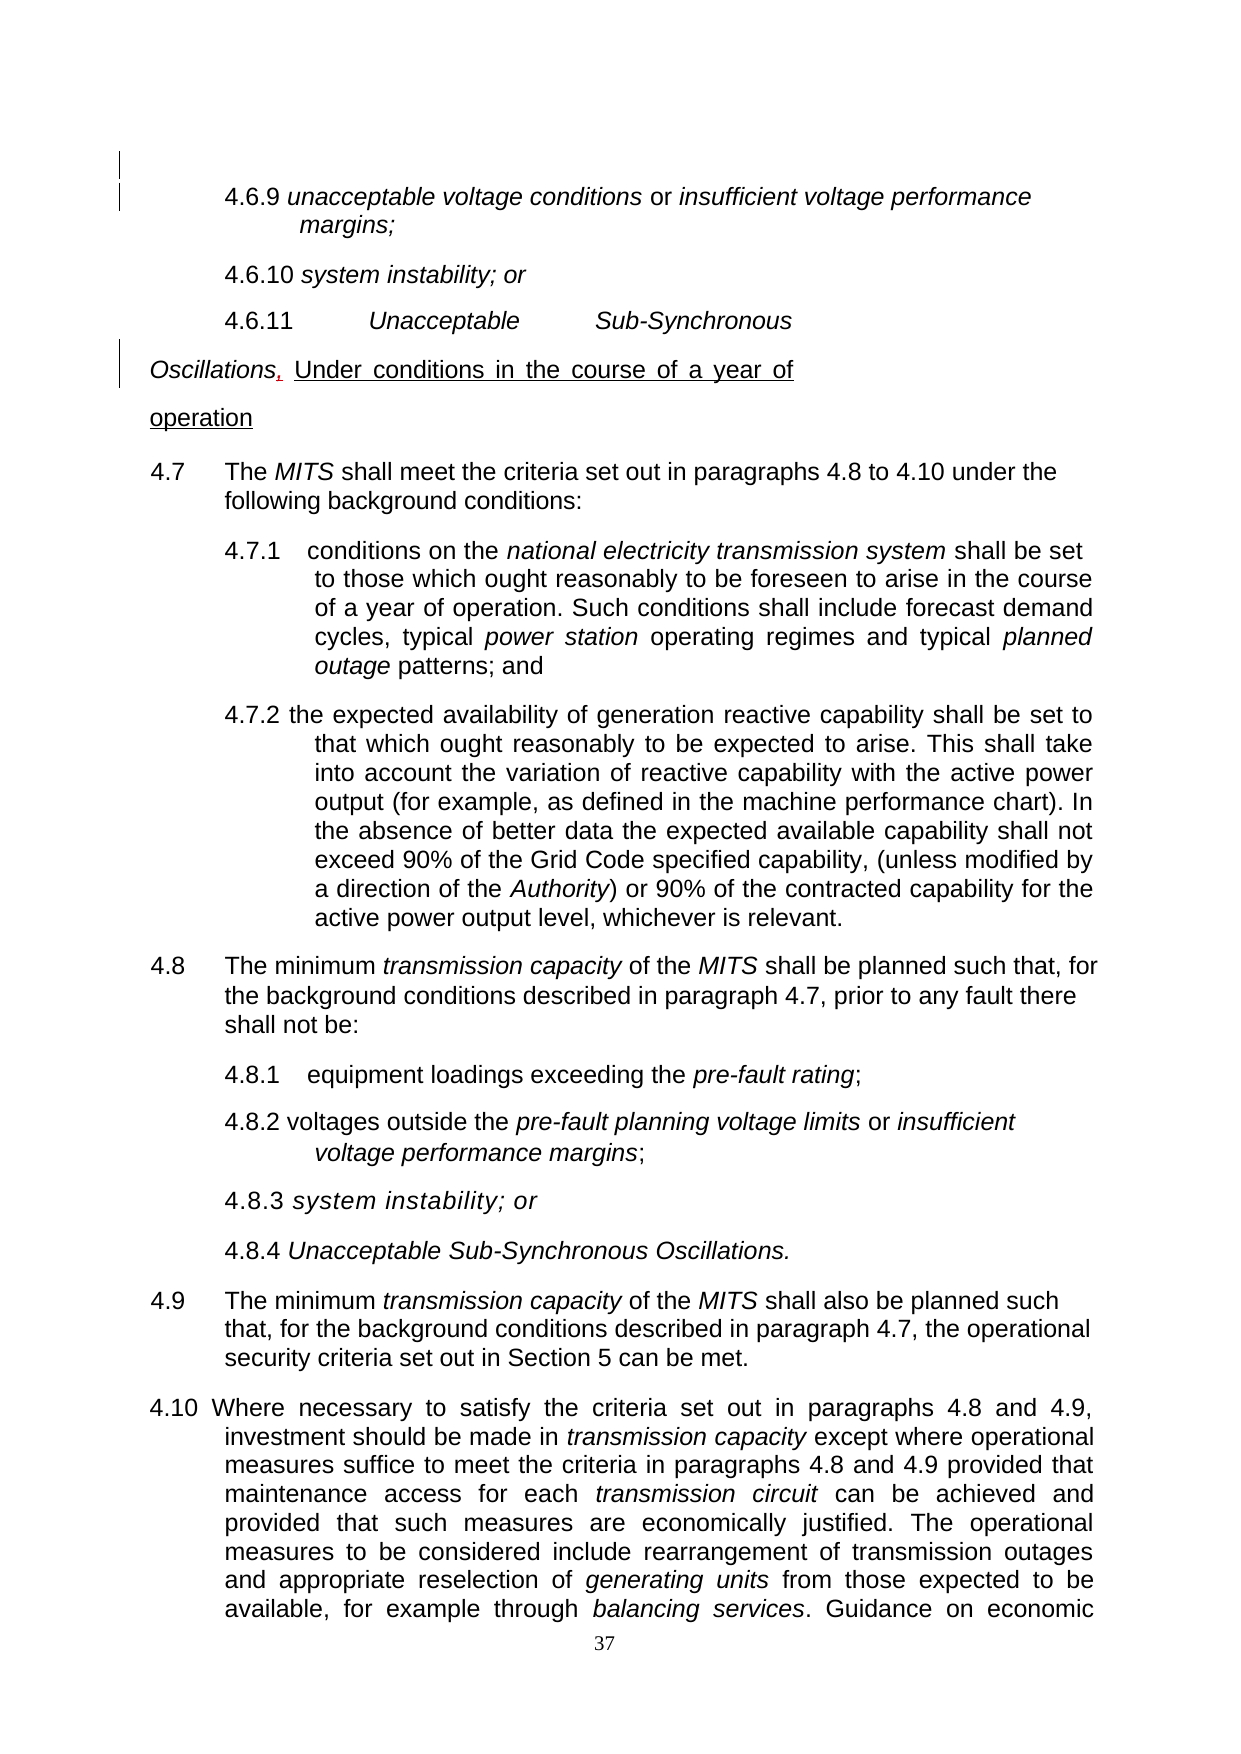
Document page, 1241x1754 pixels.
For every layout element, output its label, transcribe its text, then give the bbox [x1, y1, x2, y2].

text 4.7.1 conditions on the national electricity transmission system shall be set [224, 536, 1109, 565]
text 4.6.10 system instability; or [224, 261, 1109, 289]
text following background conditions: [224, 486, 1109, 515]
text 4.6.9 unacceptable voltage conditions or insufficient voltage performance margins; [224, 183, 1094, 239]
text 4.8.2 voltages outside the pre-fault planning voltage limits or insufficient voltage performance margins; [224, 1106, 1094, 1167]
text 4.7 The MITS shall meet the criteria set out in paragraphs 4.8 to 4.10 under the [149, 458, 1109, 486]
text 4.8.1 equipment loadings exceeding the pre-fault rating; [224, 1060, 1109, 1089]
text that, for the background conditions described in paragraph 4.7, the operational security criteria set out in Section 5 can be met. [224, 1315, 1094, 1372]
text 4.7.2 the expected availability of generation reactive capability shall be set to that which ought reasonably to be expected to arise. This shall take into account the variation of reactive capability with the active power output (for example, as defined in the machine performance chart). In the absence of better data the expected available capability shall not exceed 90% of the Grid Code specified capability, (unless modified by a direction of the Authority) or 90% of the contracted capability for the active power output level, whichever is relevant. [224, 701, 1094, 932]
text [149, 1393, 1094, 1623]
text 4.6.11 Unacceptable Sub-Synchronous Oscillations Under conditions in the course of a year of operation [149, 291, 794, 436]
text to those which ought reasonably to be foreseen to arise in the course of a year of operation. Such conditions shall include forecast demand cycles, typical power station operating regimes and typical planned outage patterns; and [314, 565, 1094, 680]
text 4.8.3 system instability; or [224, 1186, 1109, 1215]
text the background conditions described in paragraph 4.7, prior to any fault there shall not be: [224, 982, 1094, 1039]
text 4.8.4 Unacceptable Sub-Synchronous Oscillations. [224, 1236, 1109, 1265]
text 4.8 The minimum transmission capacity of the MITS shall be planned such that, for [149, 951, 1109, 980]
text 4.9 The minimum transmission capacity of the MITS shall also be planned such [149, 1286, 1109, 1315]
